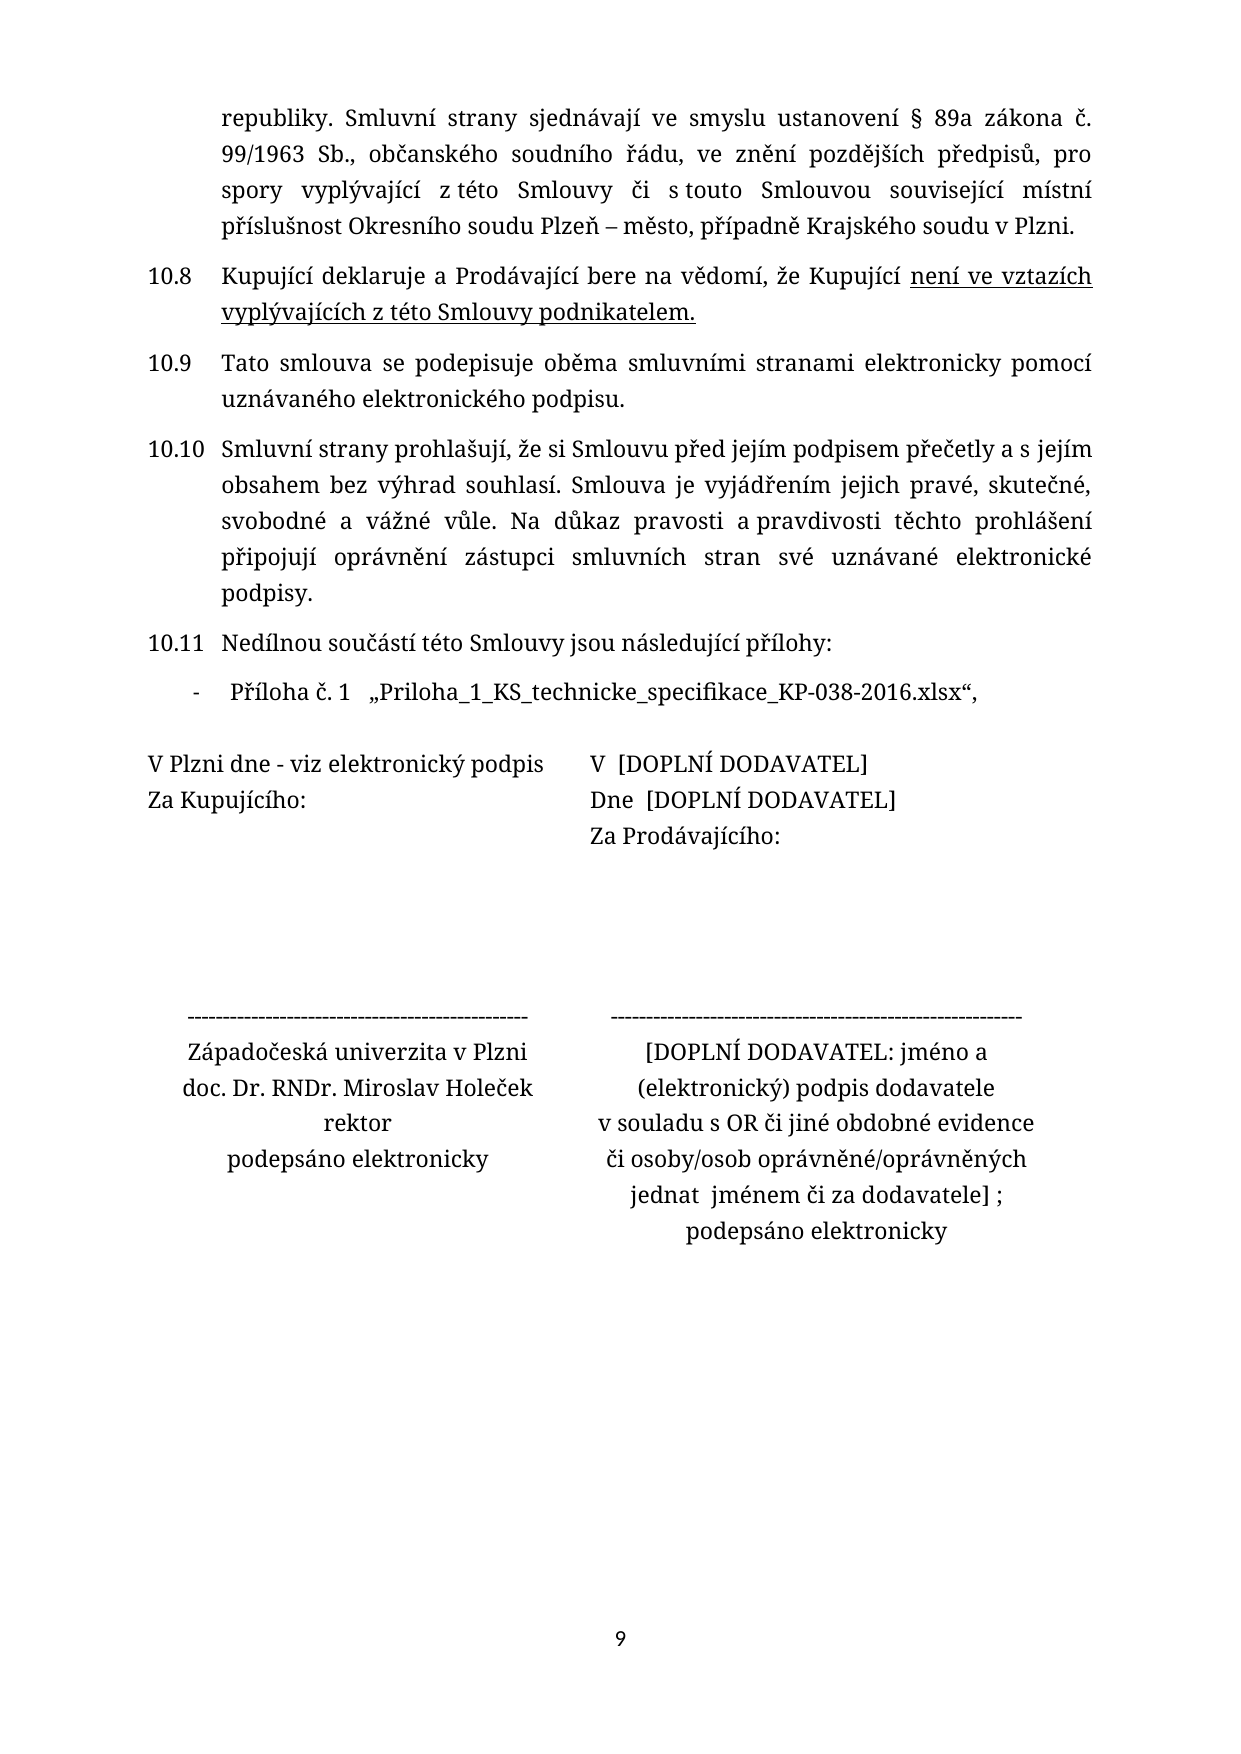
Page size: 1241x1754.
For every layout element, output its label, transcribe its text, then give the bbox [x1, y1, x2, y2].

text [148, 102, 1092, 241]
text 10.8 Kupující deklaruje a Prodávající bere na vědomí, že Kupující není ve vztazích vyplývajících z této Smlouvy podnikatelem. [148, 260, 1092, 327]
table_header V Plzni dne - viz elektronický podpis Za Kupujícího: ------------------------------------------------ Západočeská univerzita v Plzni doc. Dr. RNDr. Miroslav Holeček rektor podepsáno elektronicky [136, 748, 579, 1250]
text 10.9 Tato smlouva se podepisuje oběma smluvními stranami elektronicky pomocí uznávaného elektronického podpisu. [148, 347, 1092, 414]
text 10.11 Nedílnou součástí této Smlouvy jsou následující přílohy: [148, 627, 1092, 659]
text 10.10 Smluvní strany prohlašují, že si Smlouvu před jejím podpisem přečetly a s jejím obsahem bez výhrad souhlasí. Smlouva je vyjádřením jejich pravé, skutečné, svobodné a vážné vůle. Na důkaz pravosti a pravdivosti těchto prohlášení připojují oprávnění zástupci smluvních stran své uznávané elektronické podpisy. [148, 433, 1092, 608]
list Příloha č. 1 „Priloha_1_KS_technicke_specifikace_KP-038-2016.xlsx“, [193, 676, 1092, 707]
table_header V [DOPLNÍ DODAVATEL] Dne [DOPLNÍ DODAVATEL] Za Prodávajícího: ---------------------------------------------------------- [DOPLNÍ DODAVATEL: jméno a (elektronický) podpis dodavatele v souladu s OR či jiné obdobné evidence či osoby/osob oprávněné/oprávněných jednat jménem či za dodavatele] ; podepsáno elektronicky [579, 748, 1054, 1250]
